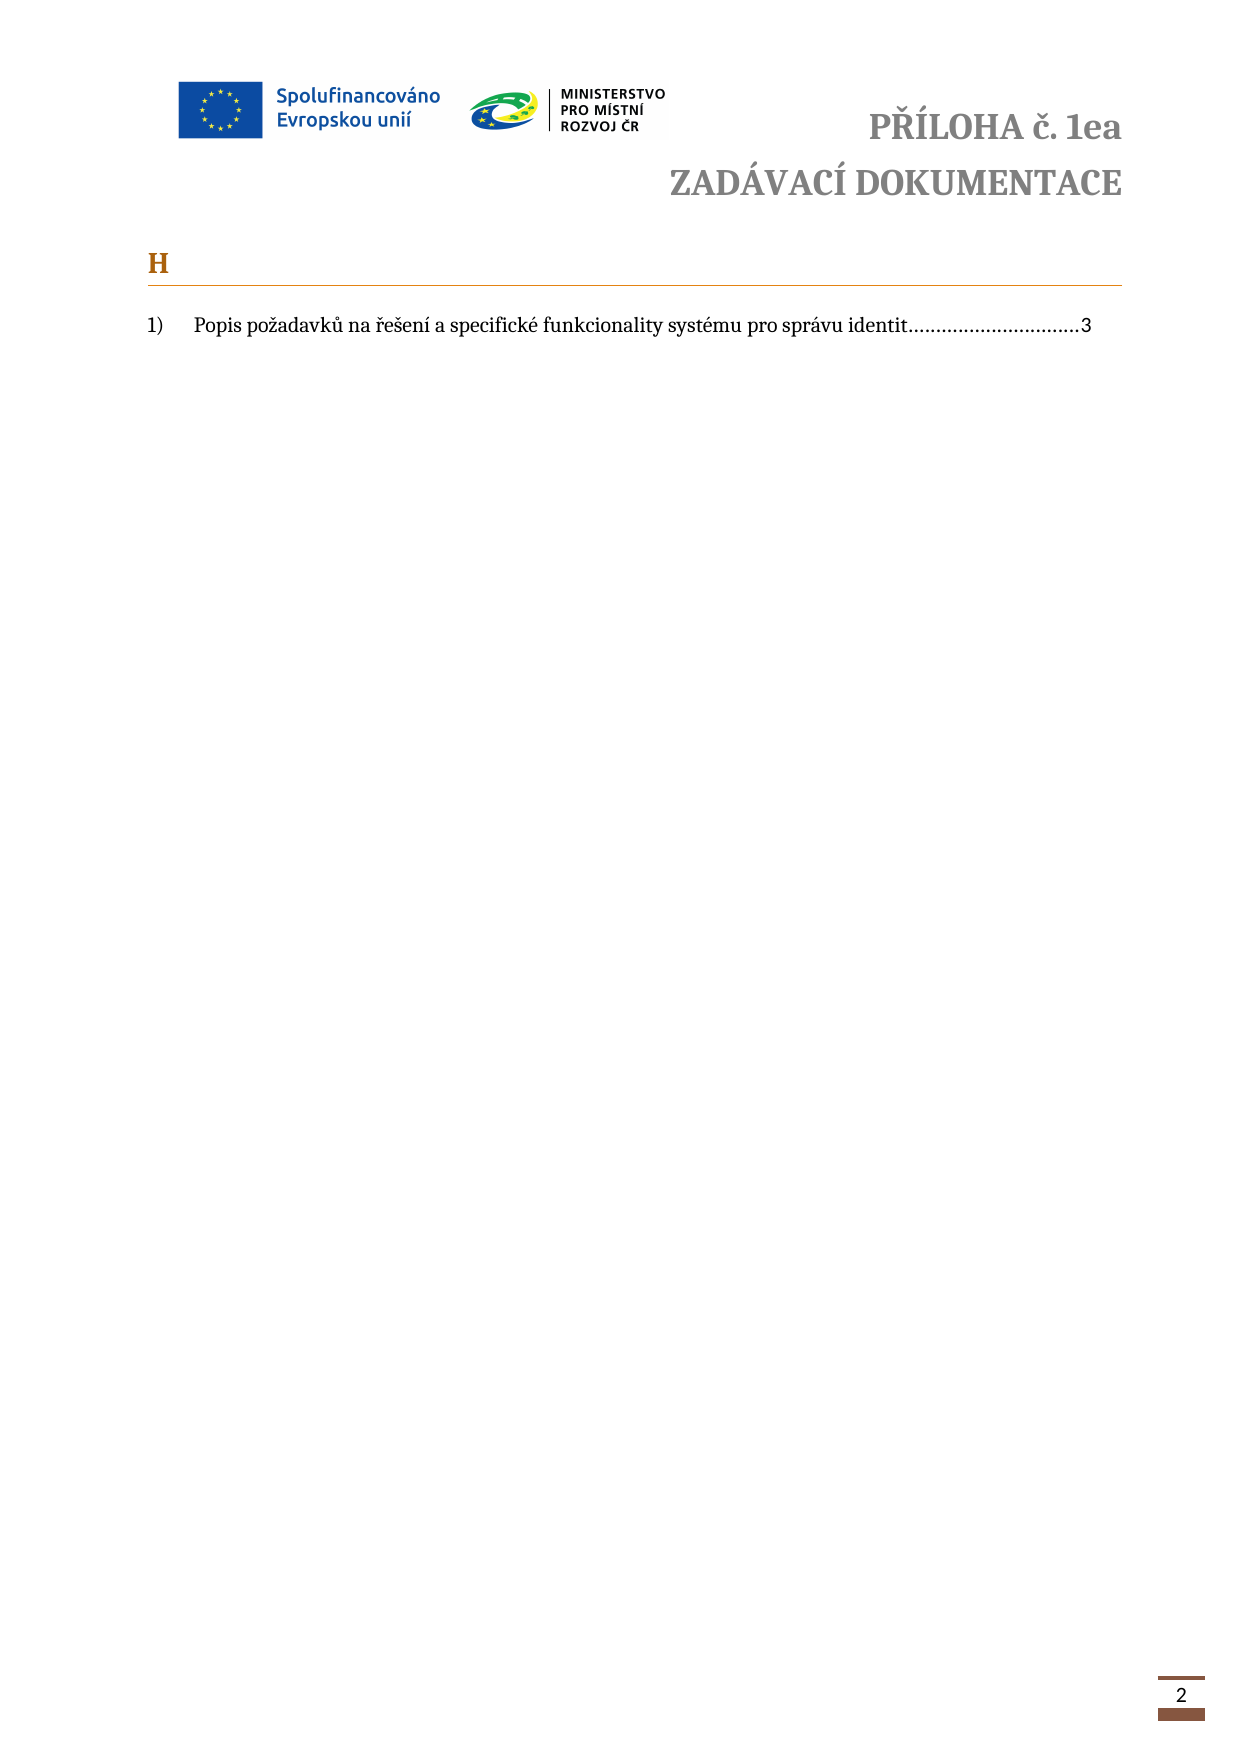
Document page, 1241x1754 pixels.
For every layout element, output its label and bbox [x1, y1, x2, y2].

picture [177, 80, 669, 140]
